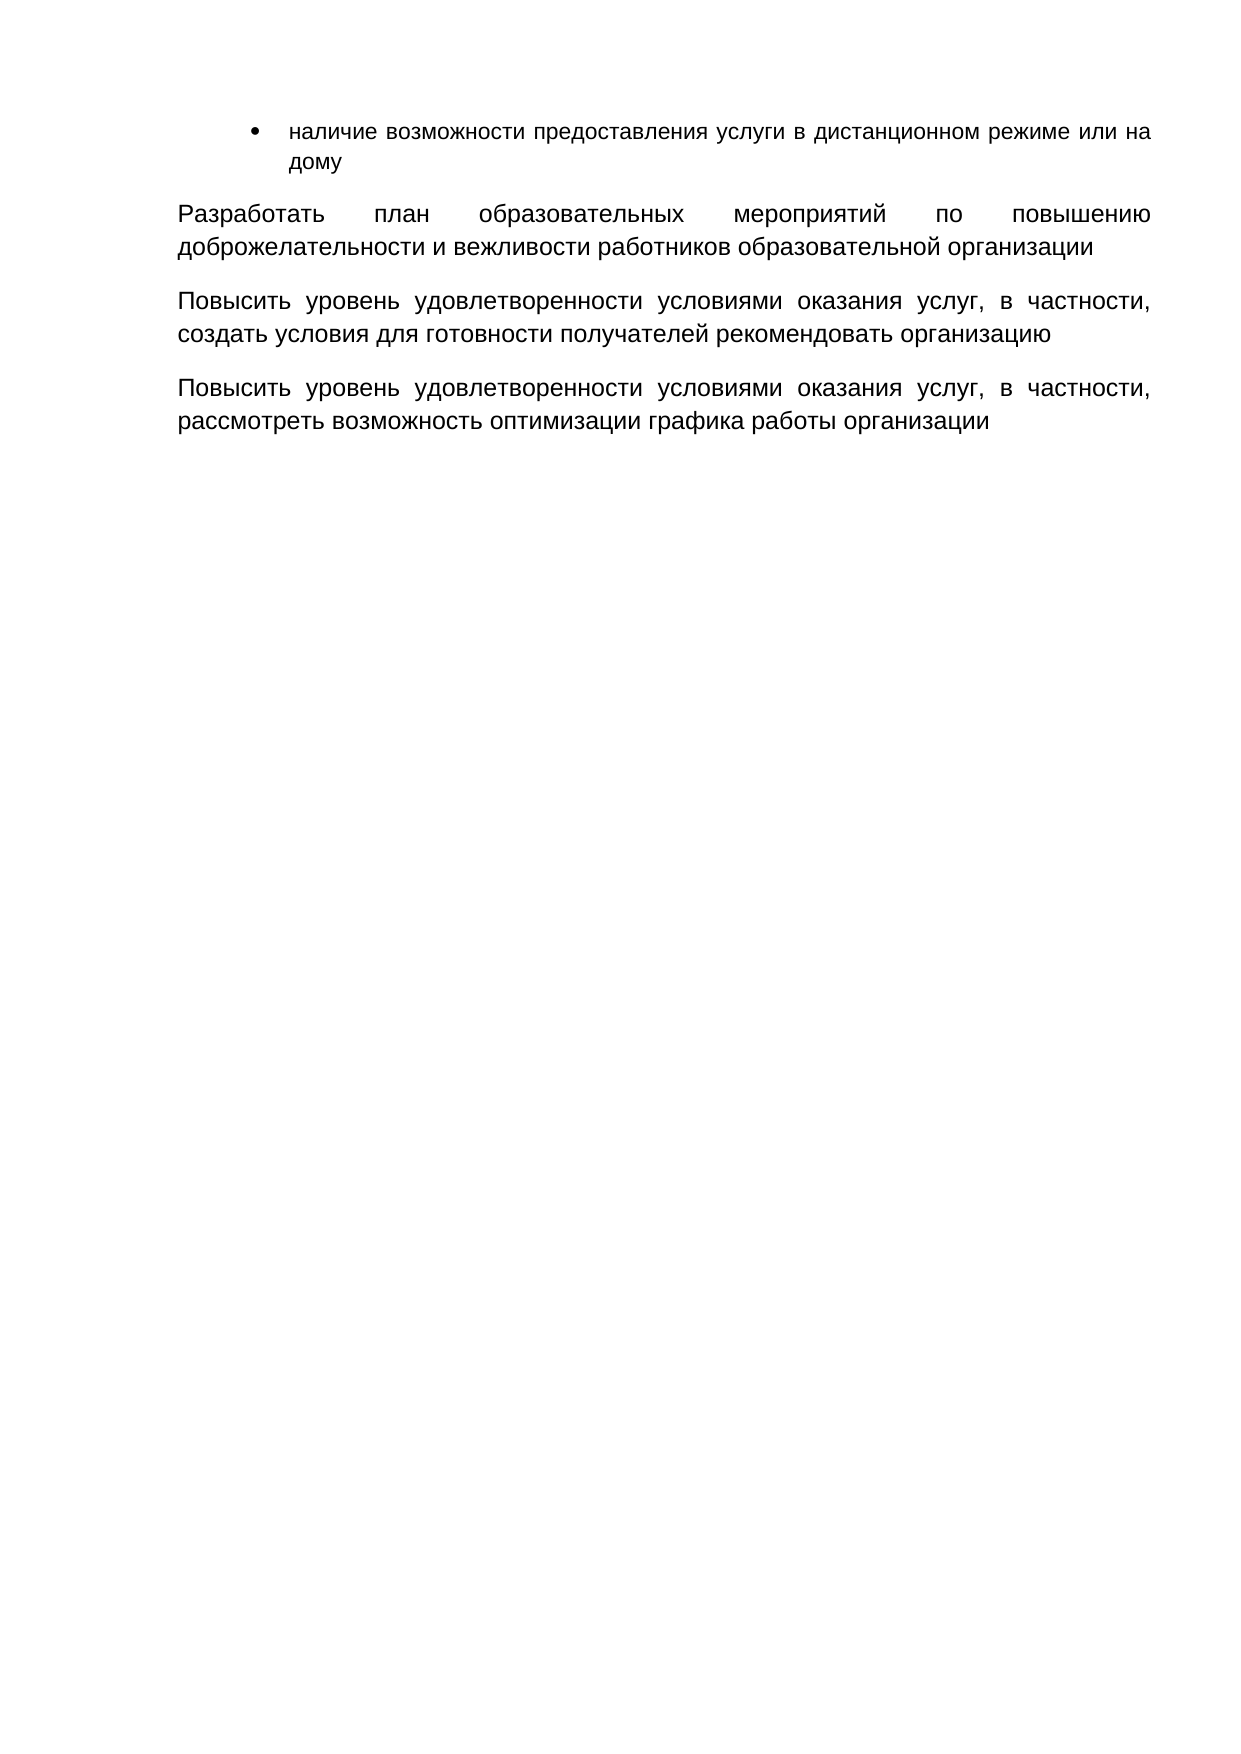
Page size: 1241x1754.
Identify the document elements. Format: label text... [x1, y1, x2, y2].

list наличие возможности предоставления услуги в дистанционном режиме или на дому [251, 118, 1152, 175]
text Повысить уровень удовлетворенности условиями оказания услуг, в частности, рассмотреть возможность оптимизации графика работы организации [177, 373, 1152, 435]
text Повысить уровень удовлетворенности условиями оказания услуг, в частности, создать условия для готовности получателей рекомендовать организацию [177, 286, 1152, 348]
text Разработать план образовательных мероприятий по повышению доброжелательности и вежливости работников образовательной организации [177, 199, 1152, 261]
